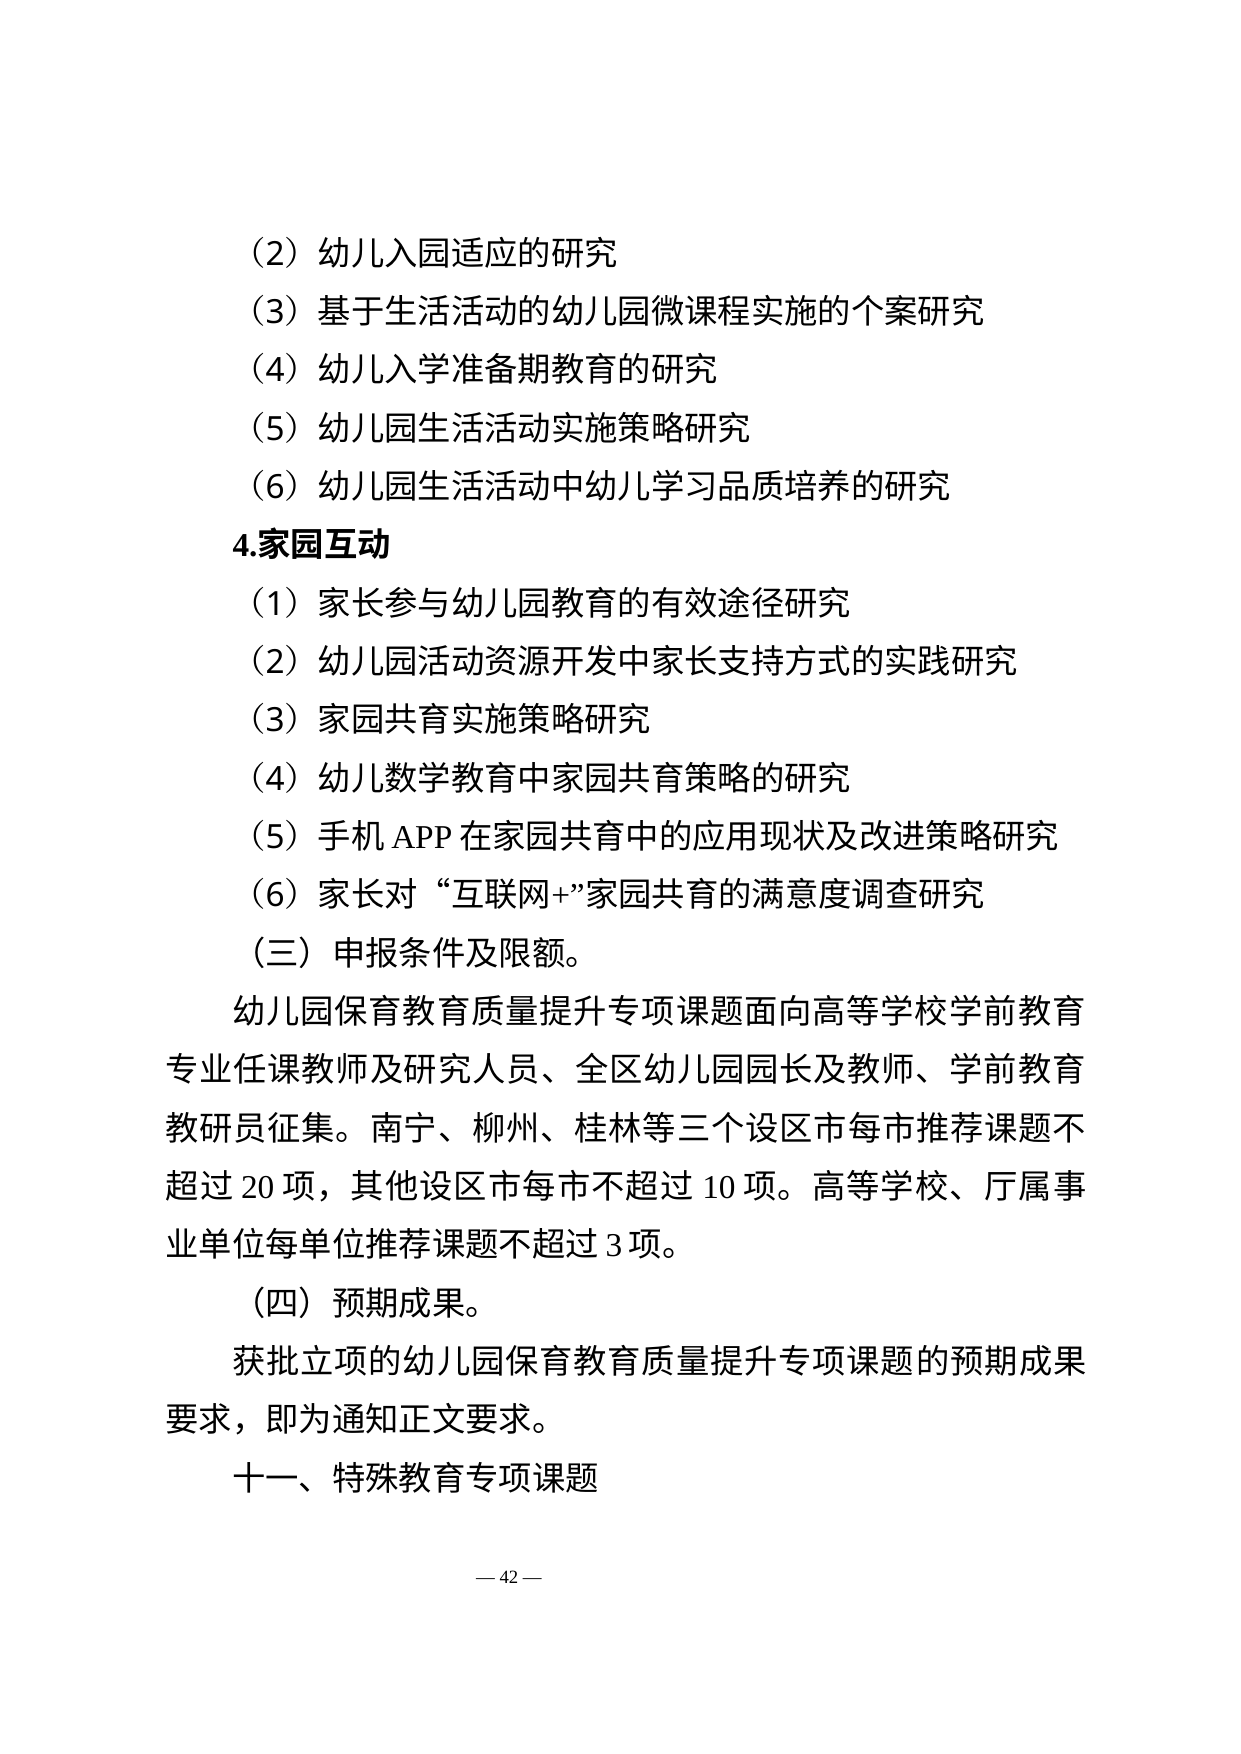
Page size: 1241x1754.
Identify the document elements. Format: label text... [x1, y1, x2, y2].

list 幼儿园活动资源开发中家长支持方式的实践研究 [165, 627, 1087, 685]
list 幼儿园保育教育质量提升专项课题面向高等学校学前教育专业任课教师及研究人员、全区幼儿园园长及教师、学前教育教研员征集。南宁、柳州、桂林等三个设区市每市推荐课题不超过20项，其他设区市每市不超过10项。高等学校、厅属事业单位每单位推荐课题不超过3项。 [165, 977, 1087, 1268]
list （三）申报条件及限额。 [165, 918, 1087, 977]
list 基于生活活动的幼儿园微课程实施的个案研究 [165, 277, 1087, 335]
list 家长对“互联网+”家园共育的满意度调查研究 [165, 860, 1087, 918]
list 幼儿数学教育中家园共育策略的研究 [165, 743, 1087, 802]
list （四）预期成果。 [165, 1268, 1087, 1327]
list 幼儿园生活活动实施策略研究 [165, 393, 1087, 452]
list 家长参与幼儿园教育的有效途径研究 [165, 568, 1087, 627]
text 十一、特殊教育专项课题 [165, 1443, 1087, 1502]
list 幼儿入学准备期教育的研究 [165, 335, 1087, 393]
list 获批立项的幼儿园保育教育质量提升专项课题的预期成果要求，即为通知正文要求。 [165, 1327, 1087, 1443]
list 手机APP在家园共育中的应用现状及改进策略研究 [165, 802, 1087, 860]
list 幼儿入园适应的研究 [165, 218, 1087, 277]
list 家园共育实施策略研究 [165, 685, 1087, 743]
list 幼儿园生活活动中幼儿学习品质培养的研究 [165, 452, 1087, 510]
list 4.家园互动 [165, 510, 1087, 568]
